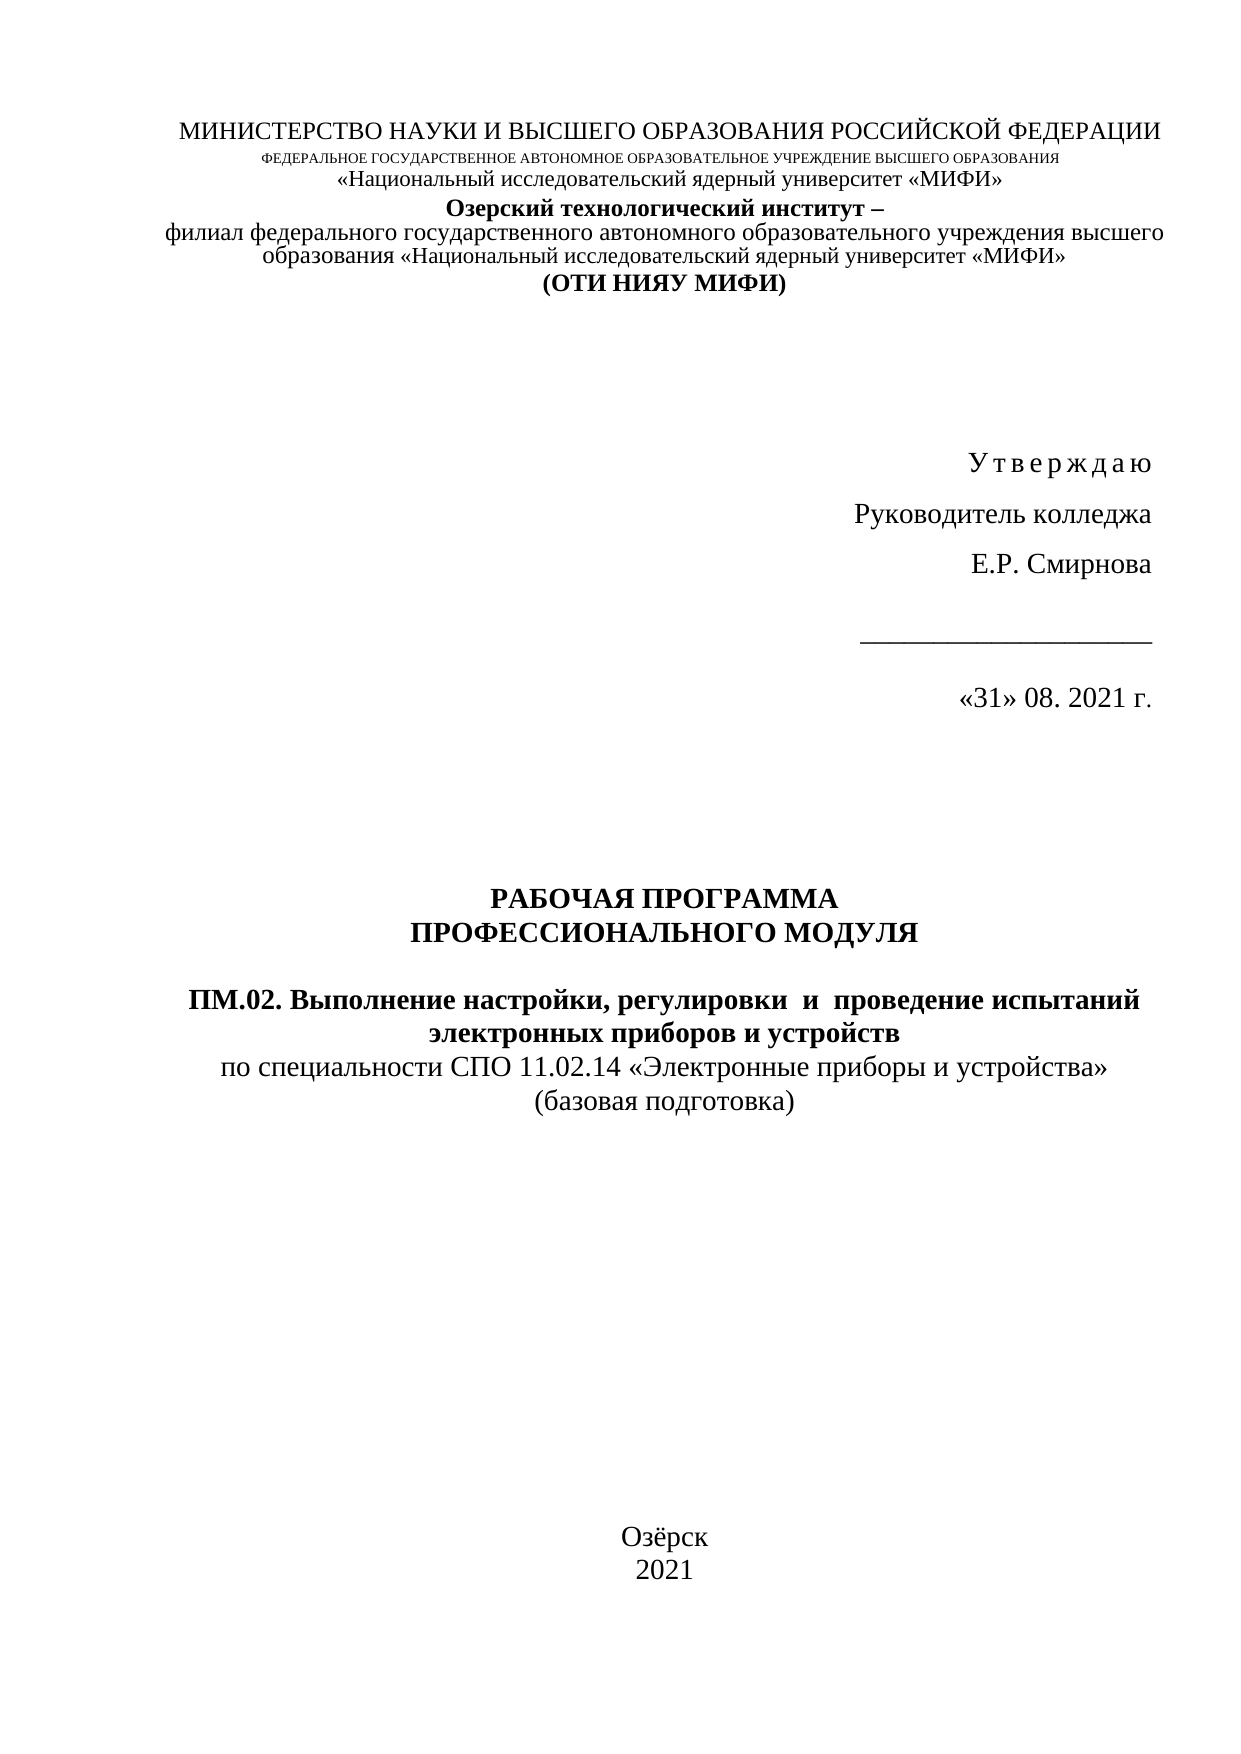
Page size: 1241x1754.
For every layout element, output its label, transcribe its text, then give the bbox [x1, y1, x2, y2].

table_cell Озерский технологический институт – [142, 191, 1187, 222]
text ПРОФЕССИОНАЛЬНОГО МОДУЛЯ [177, 915, 1152, 948]
table_cell «Национальный исследовательский ядерный университет «МИФИ» [142, 168, 1187, 191]
table_cell (ОТИ НИЯУ МИФИ) [142, 268, 1187, 412]
text Озёрск [177, 1519, 1152, 1552]
text «31» 08. 2021 г. [177, 680, 1152, 714]
text Утверждаю [709, 445, 1152, 479]
text Е.Р. Смирнова [709, 546, 1152, 579]
text по специальности СПО 11.02.14 «Электронные приборы и устройства» [177, 1049, 1152, 1083]
text 2021 [177, 1552, 1152, 1586]
text ПМ.02. Выполнение настройки, регулировки и проведение испытаний электронных приборов и устройств [177, 982, 1152, 1049]
text Руководитель колледжа [709, 496, 1152, 529]
table_header МИНИСТЕРСТВО НАУКИ И ВЫСШЕГО ОБРАЗОВАНИЯ РОССИЙСКОЙ ФЕДЕРАЦИИ ФЕДЕРАЛЬНОЕ ГОСУДАРСТВЕННОЕ АВТОНОМНОЕ ОБРАЗОВАТЕЛЬНОЕ УЧРЕЖДЕНИЕ ВЫСШЕГО ОБРАЗОВАНИЯ [142, 118, 1187, 168]
text РАБОЧАЯ ПРОГРАММА [177, 881, 1152, 915]
text ____________________ [709, 613, 1152, 647]
text (базовая подготовка) [177, 1083, 1152, 1116]
table_cell филиал федерального государственного автономного образовательного учреждения высшего образования «Национальный исследовательский ядерный университет «МИФИ» [142, 222, 1187, 268]
